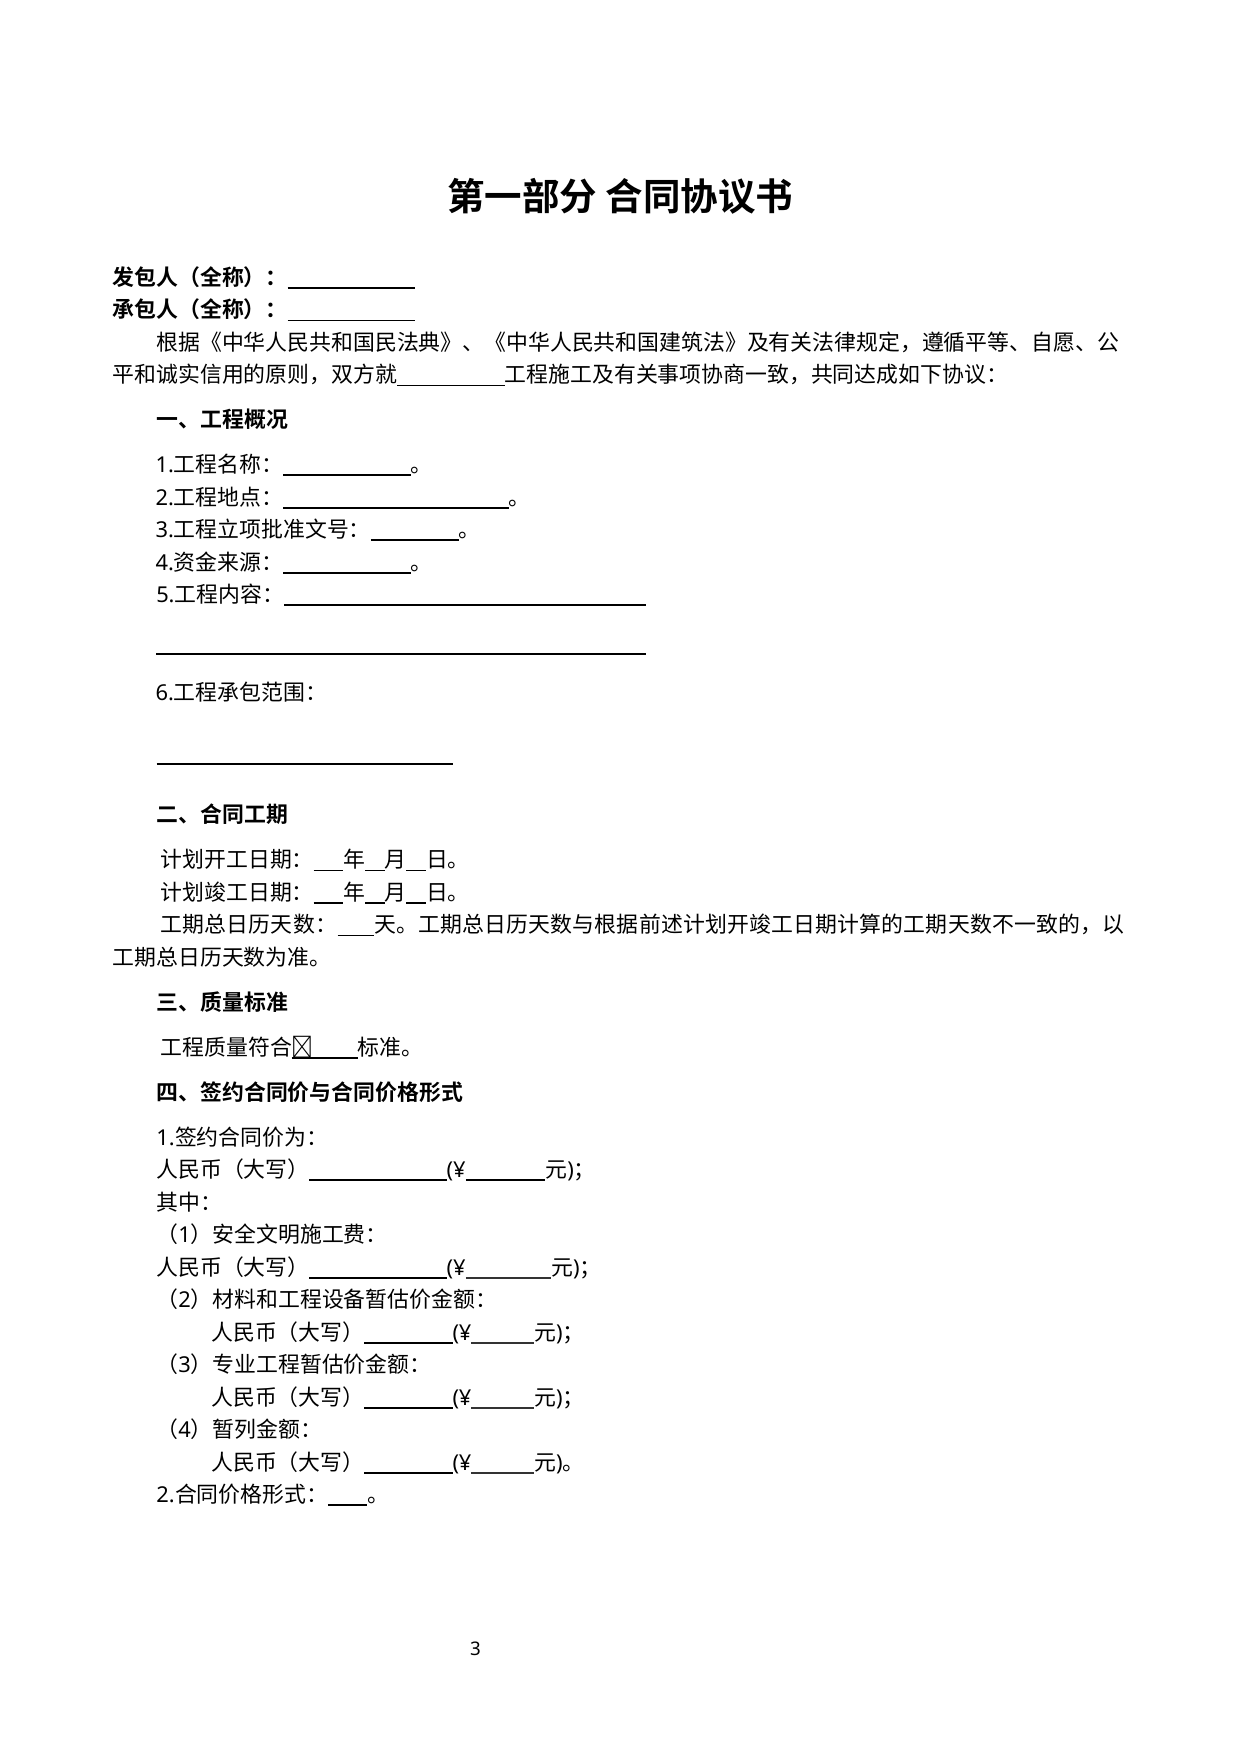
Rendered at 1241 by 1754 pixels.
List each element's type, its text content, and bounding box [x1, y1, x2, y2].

text 人民币（大写） (¥ 元)； [112, 1314, 1128, 1347]
subtitle 三、质量标准 [112, 984, 1128, 1017]
text 工期总日历天数： 天。工期总日历天数与根据前述计划开竣工日期计算的工期天数不一致的，以工期总日历天数为准。 [112, 907, 1128, 972]
text 3.工程立项批准文号： 。 [112, 512, 1128, 544]
text 人民币（大写） (¥ 元)； [112, 1152, 1128, 1184]
text （4）暂列金额： [112, 1412, 1128, 1444]
text 人民币（大写） (¥ 元)。 [112, 1444, 1128, 1477]
text 6.工程承包范围： [112, 674, 1128, 707]
subtitle 四、签约合同价与合同价格形式 [112, 1074, 1128, 1107]
text 发包人（全称）： [112, 259, 1128, 292]
text 4.资金来源： 。 [112, 544, 1128, 577]
text 承包人（全称）： [112, 292, 1128, 324]
text 人民币（大写） (¥ 元)； [112, 1249, 1128, 1282]
text 2.工程地点： 。 [112, 479, 1128, 512]
text 5.工程内容： [156, 577, 1128, 609]
text 2.合同价格形式： 。 [112, 1477, 1128, 1509]
text 工程质量符合 标准。 [112, 1029, 1128, 1062]
text 1.工程名称： 。 [112, 447, 1128, 479]
text （1）安全文明施工费： [112, 1217, 1128, 1249]
text （3）专业工程暂估价金额： [112, 1347, 1128, 1379]
text （2）材料和工程设备暂估价金额： [112, 1282, 1128, 1314]
subtitle 一、工程概况 [112, 402, 1128, 434]
text 其中： [112, 1184, 1128, 1217]
text 计划竣工日期： 年 月 日。 [112, 874, 1128, 907]
text 人民币（大写） (¥ 元)； [112, 1379, 1128, 1412]
text 根据《中华人民共和国民法典》、《中华人民共和国建筑法》及有关法律规定，遵循平等、自愿、公平和诚实信用的原则，双方就 工程施工及有关事项协商一致，共同达成如下协议： [112, 324, 1128, 389]
subtitle 二、合同工期 [112, 797, 1128, 829]
subtitle 第一部分 合同协议书 [112, 162, 1128, 227]
text 计划开工日期： 年 月 日。 [112, 842, 1128, 874]
text 1.签约合同价为： [112, 1119, 1128, 1152]
